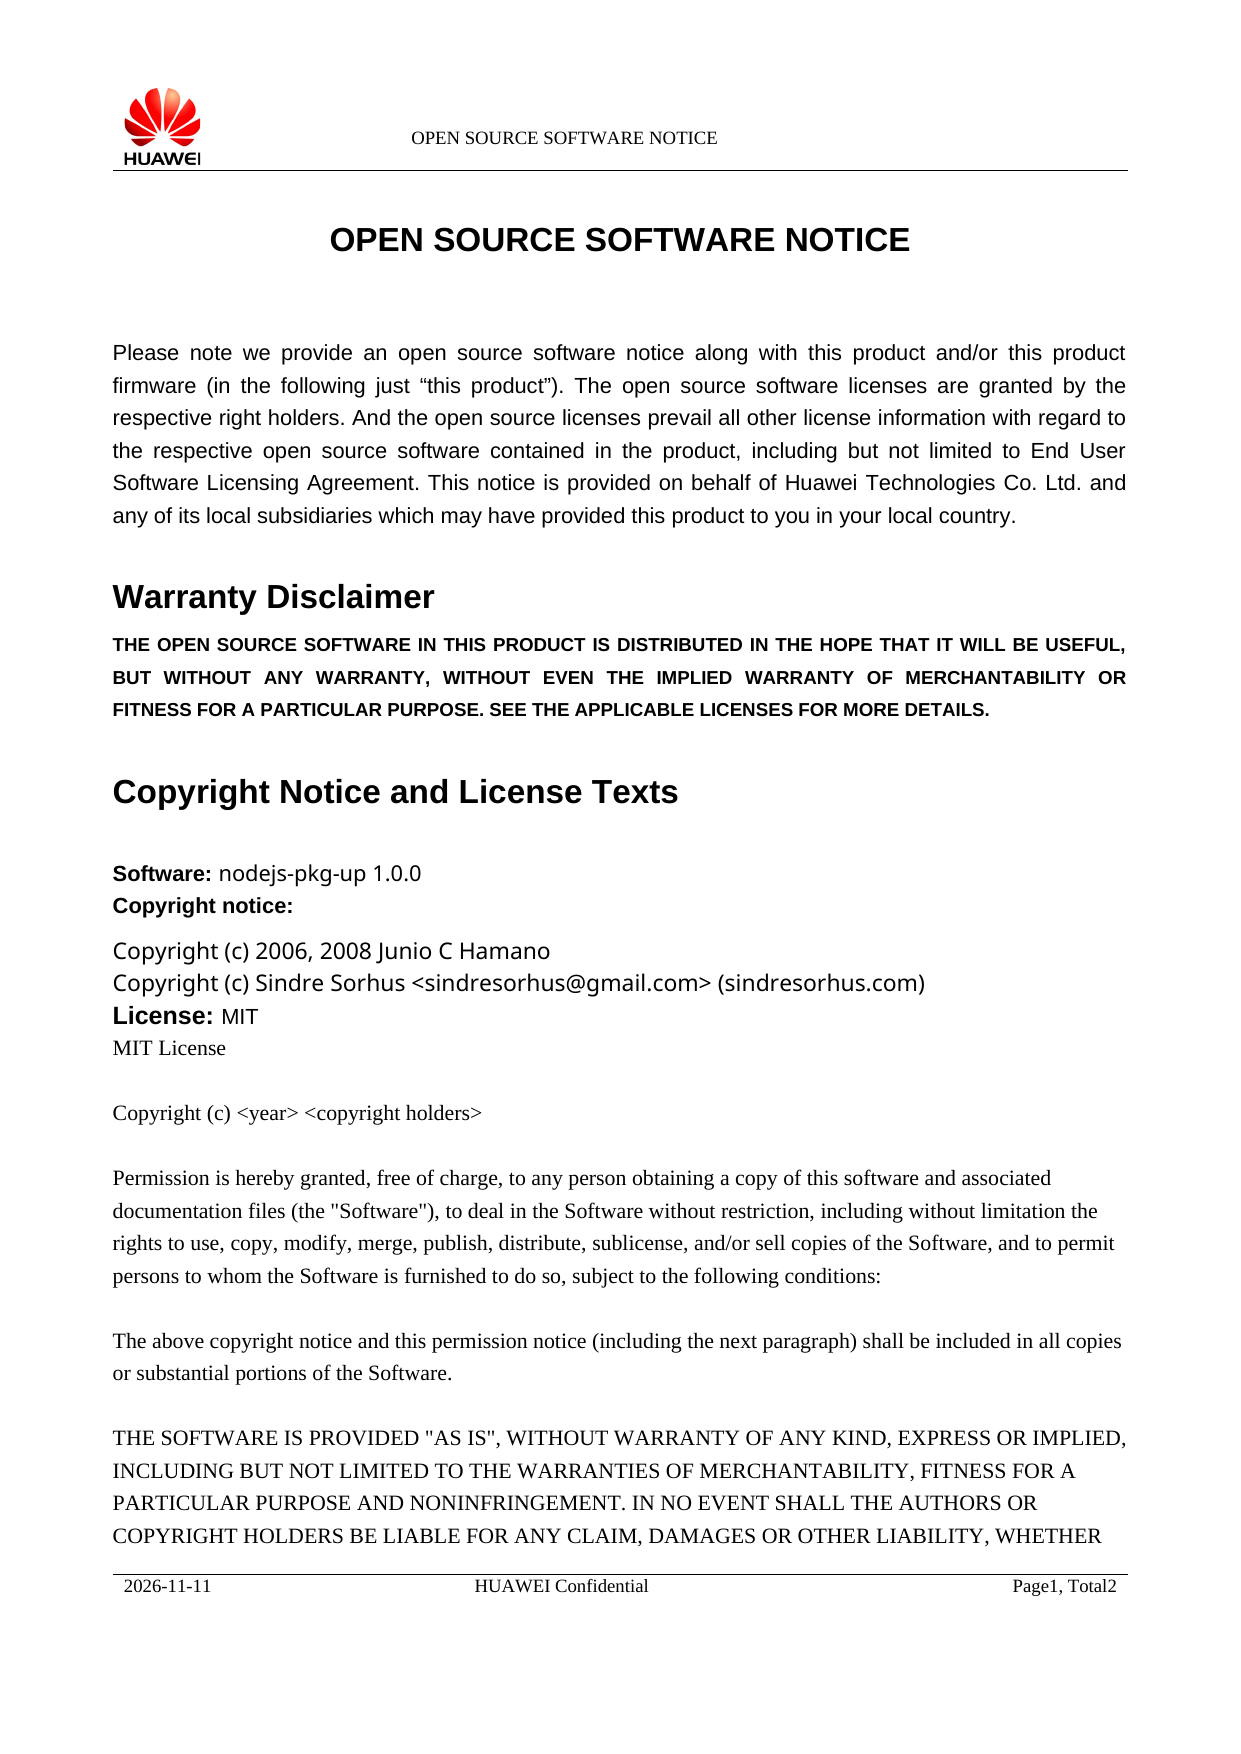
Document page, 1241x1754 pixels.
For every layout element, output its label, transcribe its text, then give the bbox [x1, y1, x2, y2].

text Copyright (c) 2006, 2008 Junio C Hamano [112, 934, 1128, 966]
text Copyright (c) Sindre Sorhus <sindresorhus@gmail.com> (sindresorhus.com) [112, 966, 1128, 999]
text Please note we provide an open source software notice along with this product and/or this product firmware (in the following just “this product”). The open source software licenses are granted by the respective right holders. And the open source licenses prevail all other license information with regard to the respective open source software contained in the product, including but not limited to End User Software Licensing Agreement. This notice is provided on behalf of Huawei Technologies Co. Ltd. and any of its local subsidiaries which may have provided this product to you in your local country. [112, 336, 1128, 531]
text License: MIT [112, 999, 1128, 1031]
title Software: nodejs-pkg-up 1.0.0 [112, 856, 1128, 889]
text OPEN SOURCE SOFTWARE NOTICE [112, 206, 1128, 271]
text Copyright Notice and License Texts [112, 759, 1128, 824]
text Copyright notice: [112, 889, 1128, 921]
picture [124, 88, 201, 165]
text Warranty Disclaimer [112, 564, 1128, 629]
text The open source software in this product is distributed in the hope that it will be useful, but WITHOUT ANY WARRANTY, without even the implied warranty of MERCHANTABILITY or FITNESS FOR A PARTICULAR PURPOSE. See the applicable licenses for more details. [112, 629, 1128, 726]
